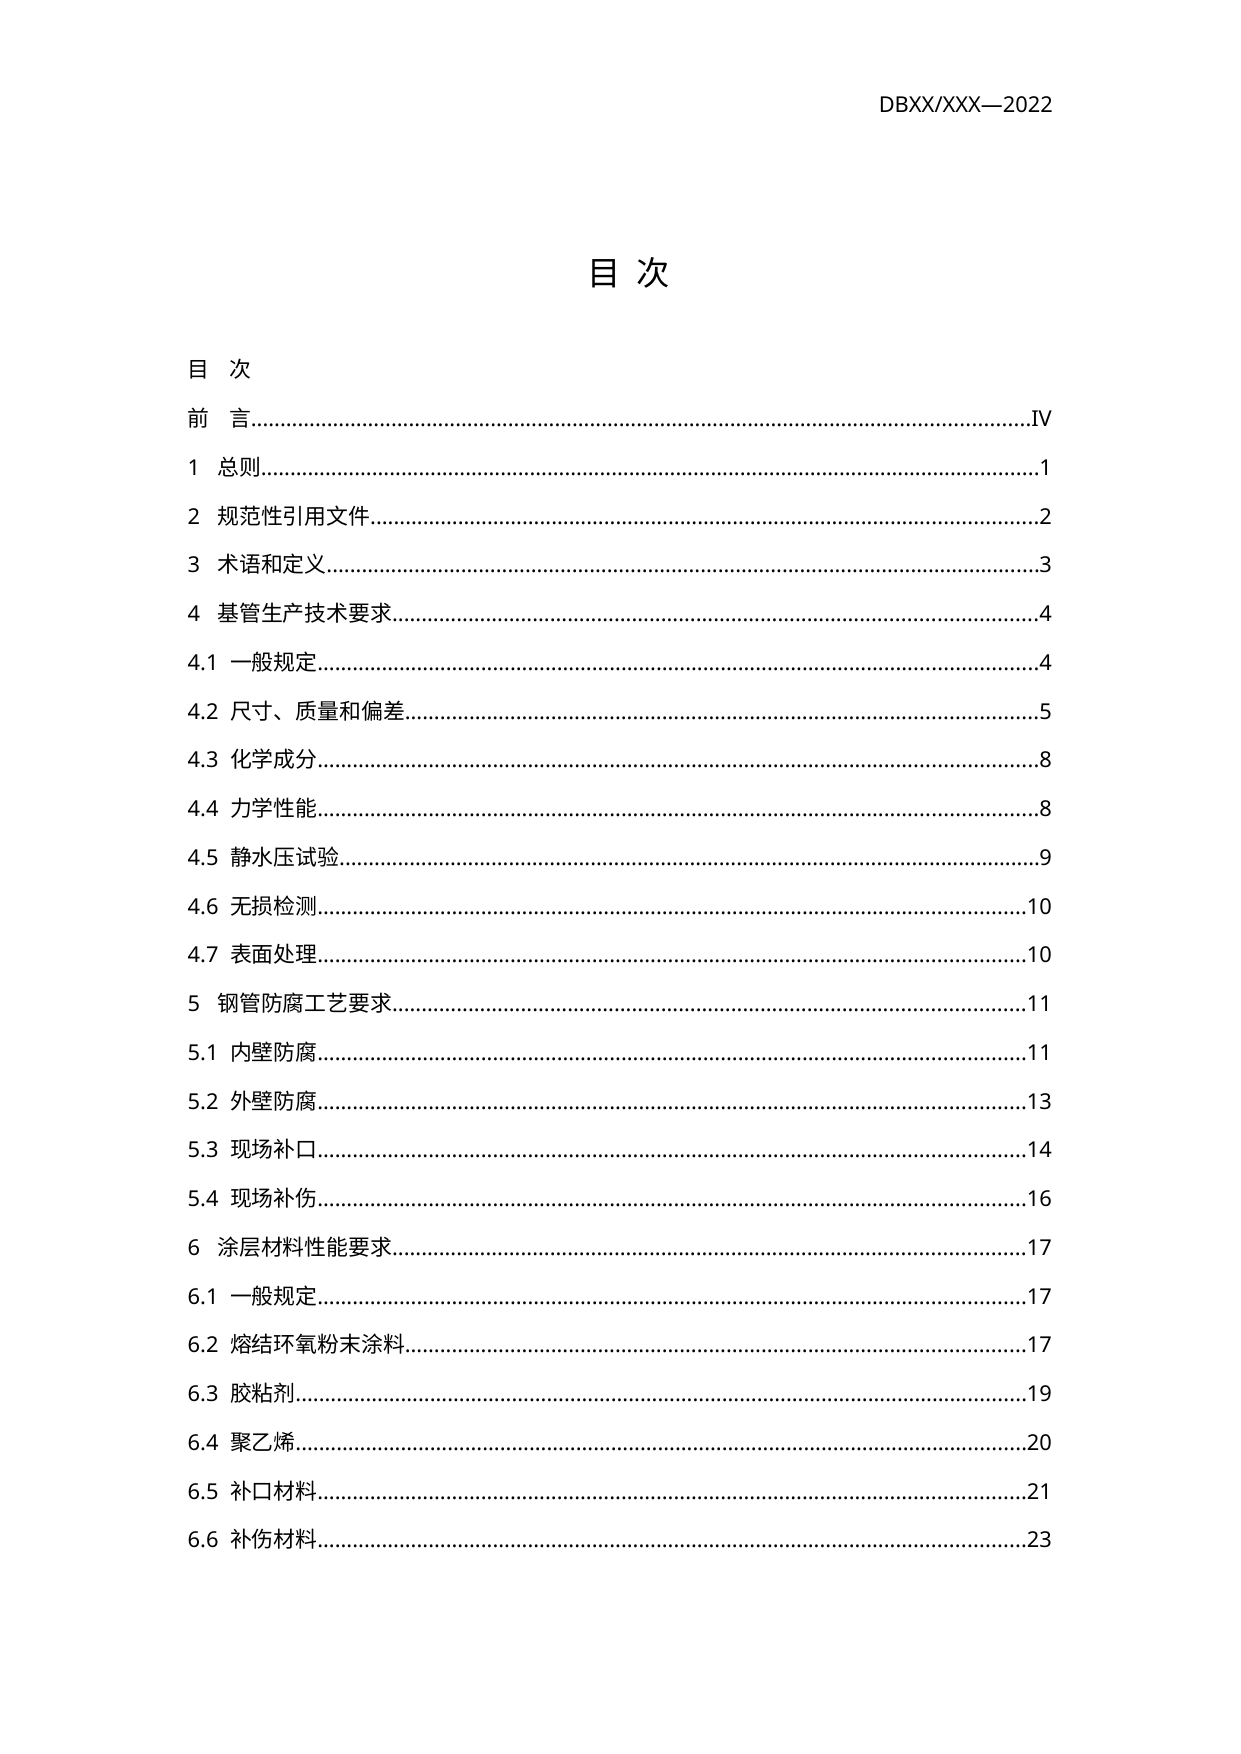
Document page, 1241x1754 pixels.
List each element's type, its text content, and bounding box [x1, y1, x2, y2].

text 5 钢管防腐工艺要求 11 [187, 986, 1053, 1018]
text 4.5 静水压试验 9 [187, 840, 1053, 872]
text 6 涂层材料性能要求 17 [187, 1230, 1053, 1262]
text 6.3 胶粘剂 19 [187, 1376, 1053, 1408]
text 4.3 化学成分 8 [187, 742, 1053, 775]
text 6.6 补伤材料 23 [187, 1522, 1053, 1555]
text 6.5 补口材料 21 [187, 1473, 1053, 1506]
text 4.1 一般规定 4 [187, 645, 1053, 677]
text 目 次 II [187, 352, 1053, 385]
text 1 总则 1 [187, 450, 1053, 482]
text 4 基管生产技术要求 4 [187, 596, 1053, 628]
text 前 言 IV [187, 401, 1053, 433]
text 5.3 现场补口 14 [187, 1132, 1053, 1165]
text 6.4 聚乙烯 20 [187, 1425, 1053, 1457]
text 2 规范性引用文件 2 [187, 498, 1053, 531]
text 6.2 熔结环氧粉末涂料 17 [187, 1327, 1053, 1360]
text 5.2 外壁防腐 13 [187, 1083, 1053, 1116]
text 4.7 表面处理 10 [187, 937, 1053, 970]
text 4.6 无损检测 10 [187, 888, 1053, 921]
text 5.4 现场补伤 16 [187, 1181, 1053, 1213]
text 3 术语和定义 3 [187, 547, 1053, 580]
text 5.1 内壁防腐 11 [187, 1035, 1053, 1067]
text 6.1 一般规定 17 [187, 1278, 1053, 1311]
text 4.4 力学性能 8 [187, 791, 1053, 823]
text 4.2 尺寸、质量和偏差 5 [187, 693, 1053, 726]
